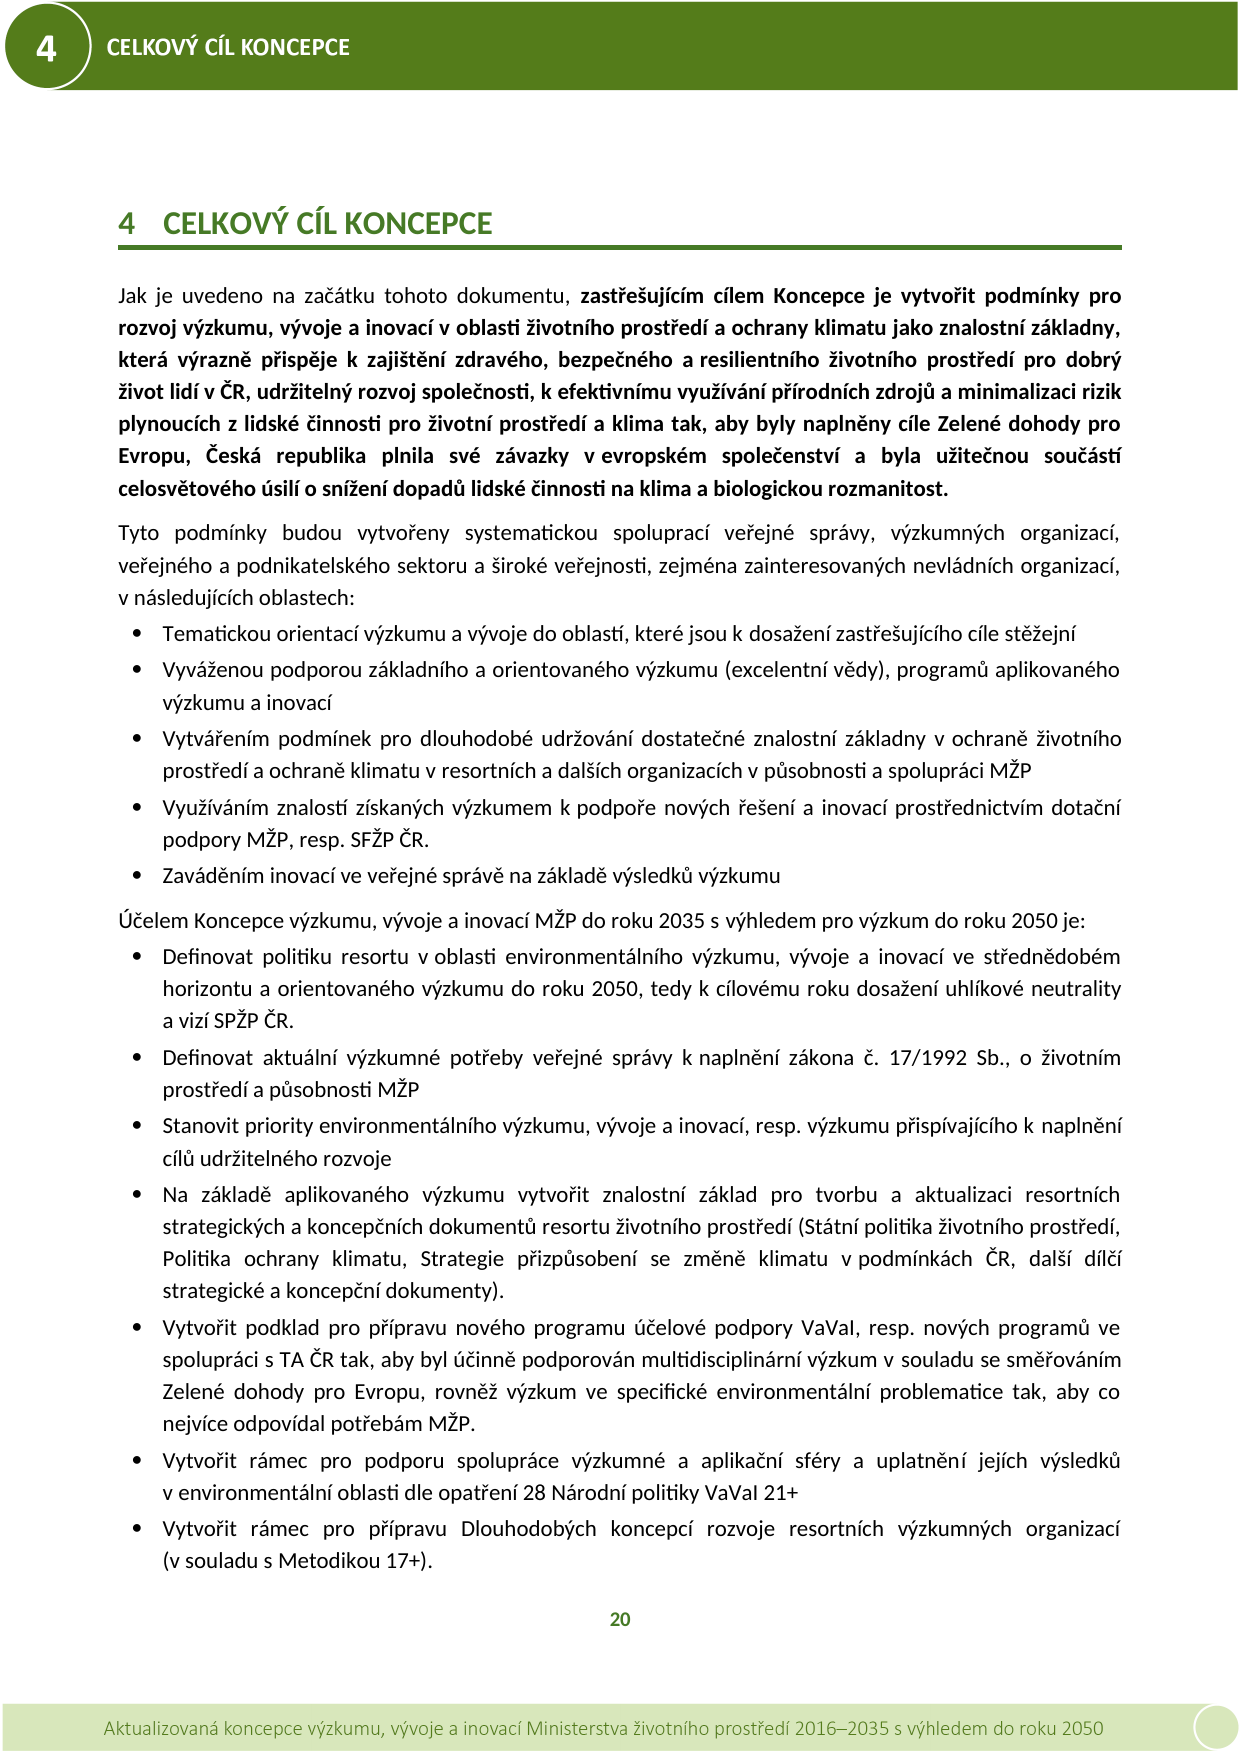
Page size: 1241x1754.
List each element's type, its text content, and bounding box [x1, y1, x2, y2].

picture [3, 0, 1238, 92]
picture [2, 1701, 1240, 1753]
text Jak je uvedeno na začátku tohoto dokumentu, zastřešujícím cílem Koncepce je vytvořit podmínky pro rozvoj výzkumu, vývoje a inovací v oblasti životního prostředí a ochrany klimatu jako znalostní základny, která výrazně přispěje k zajištění zdravého, bezpečného a resilientního životního prostředí pro dobrý život lidí v ČR, udržitelný rozvoj společnosti, k efektivnímu využívání přírodních zdrojů a minimalizaci rizik plynoucích z lidské činnosti pro životní prostředí a klima tak, aby byly naplněny cíle Zelené dohody pro Evropu, Česká republika plnila své závazky v evropském společenství a byla užitečnou součástí celosvětového úsilí o snížení dopadů lidské činnosti na klima a biologickou rozmanitost. [118, 281, 1122, 502]
list Vytvořit rámec pro přípravu Dlouhodobých koncepcí rozvoje resortních výzkumných organizací (v souladu s Metodikou 17+). [133, 1514, 1122, 1575]
list Vytvořit rámec pro podporu spolupráce výzkumné a aplikační sféry a uplatnění jejích výsledků v environmentální oblasti dle opatření 28 Národní politiky VaVaI 21+ [133, 1446, 1122, 1506]
list Využíváním znalostí získaných výzkumem k podpoře nových řešení a inovací prostřednictvím dotační podpory MŽP, resp. SFŽP ČR. [133, 793, 1122, 853]
list Vytvářením podmínek pro dlouhodobé udržování dostatečné znalostní základny v ochraně životního prostředí a ochraně klimatu v resortních a dalších organizacích v působnosti a spolupráci MŽP [133, 724, 1122, 784]
list Tematickou orientací výzkumu a vývoje do oblastí, které jsou k dosažení zastřešujícího cíle stěžejní [133, 619, 1122, 647]
list Vyváženou podporou základního a orientovaného výzkumu (excelentní vědy), programů aplikovaného výzkumu a inovací [133, 656, 1122, 716]
list Zaváděním inovací ve veřejné správě na základě výsledků výzkumu [133, 861, 1122, 889]
list Definovat aktuální výzkumné potřeby veřejné správy k naplnění zákona č. 17/1992 Sb., o životním prostředí a působnosti MŽP [133, 1043, 1122, 1103]
text Tyto podmínky budou vytvořeny systematickou spoluprací veřejné správy, výzkumných organizací, veřejného a podnikatelského sektoru a široké veřejnosti, zejména zainteresovaných nevládních organizací, v následujících oblastech: [118, 518, 1122, 611]
text Účelem Koncepce výzkumu, vývoje a inovací MŽP do roku 2035 s výhledem pro výzkum do roku 2050 je: [118, 906, 1122, 934]
list Definovat politiku resortu v oblasti environmentálního výzkumu, vývoje a inovací ve střednědobém horizontu a orientovaného výzkumu do roku 2050, tedy k cílovému roku dosažení uhlíkové neutrality a vizí SPŽP ČR. [133, 942, 1122, 1035]
list Stanovit priority environmentálního výzkumu, vývoje a inovací, resp. výzkumu přispívajícího k naplnění cílů udržitelného rozvoje [133, 1112, 1122, 1172]
subtitle Celkový cíl Koncepce [118, 202, 1122, 245]
list Na základě aplikovaného výzkumu vytvořit znalostní základ pro tvorbu a aktualizaci resortních strategických a koncepčních dokumentů resortu životního prostředí (Státní politika životního prostředí, Politika ochrany klimatu, Strategie přizpůsobení se změně klimatu v podmínkách ČR, další dílčí strategické a koncepční dokumenty). [133, 1180, 1122, 1305]
list Vytvořit podklad pro přípravu nového programu účelové podpory VaVaI, resp. nových programů ve spolupráci s TA ČR tak, aby byl účinně podporován multidisciplinární výzkum v souladu se směřováním Zelené dohody pro Evropu, rovněž výzkum ve specifické environmentální problematice tak, aby co nejvíce odpovídal potřebám MŽP. [133, 1313, 1122, 1438]
